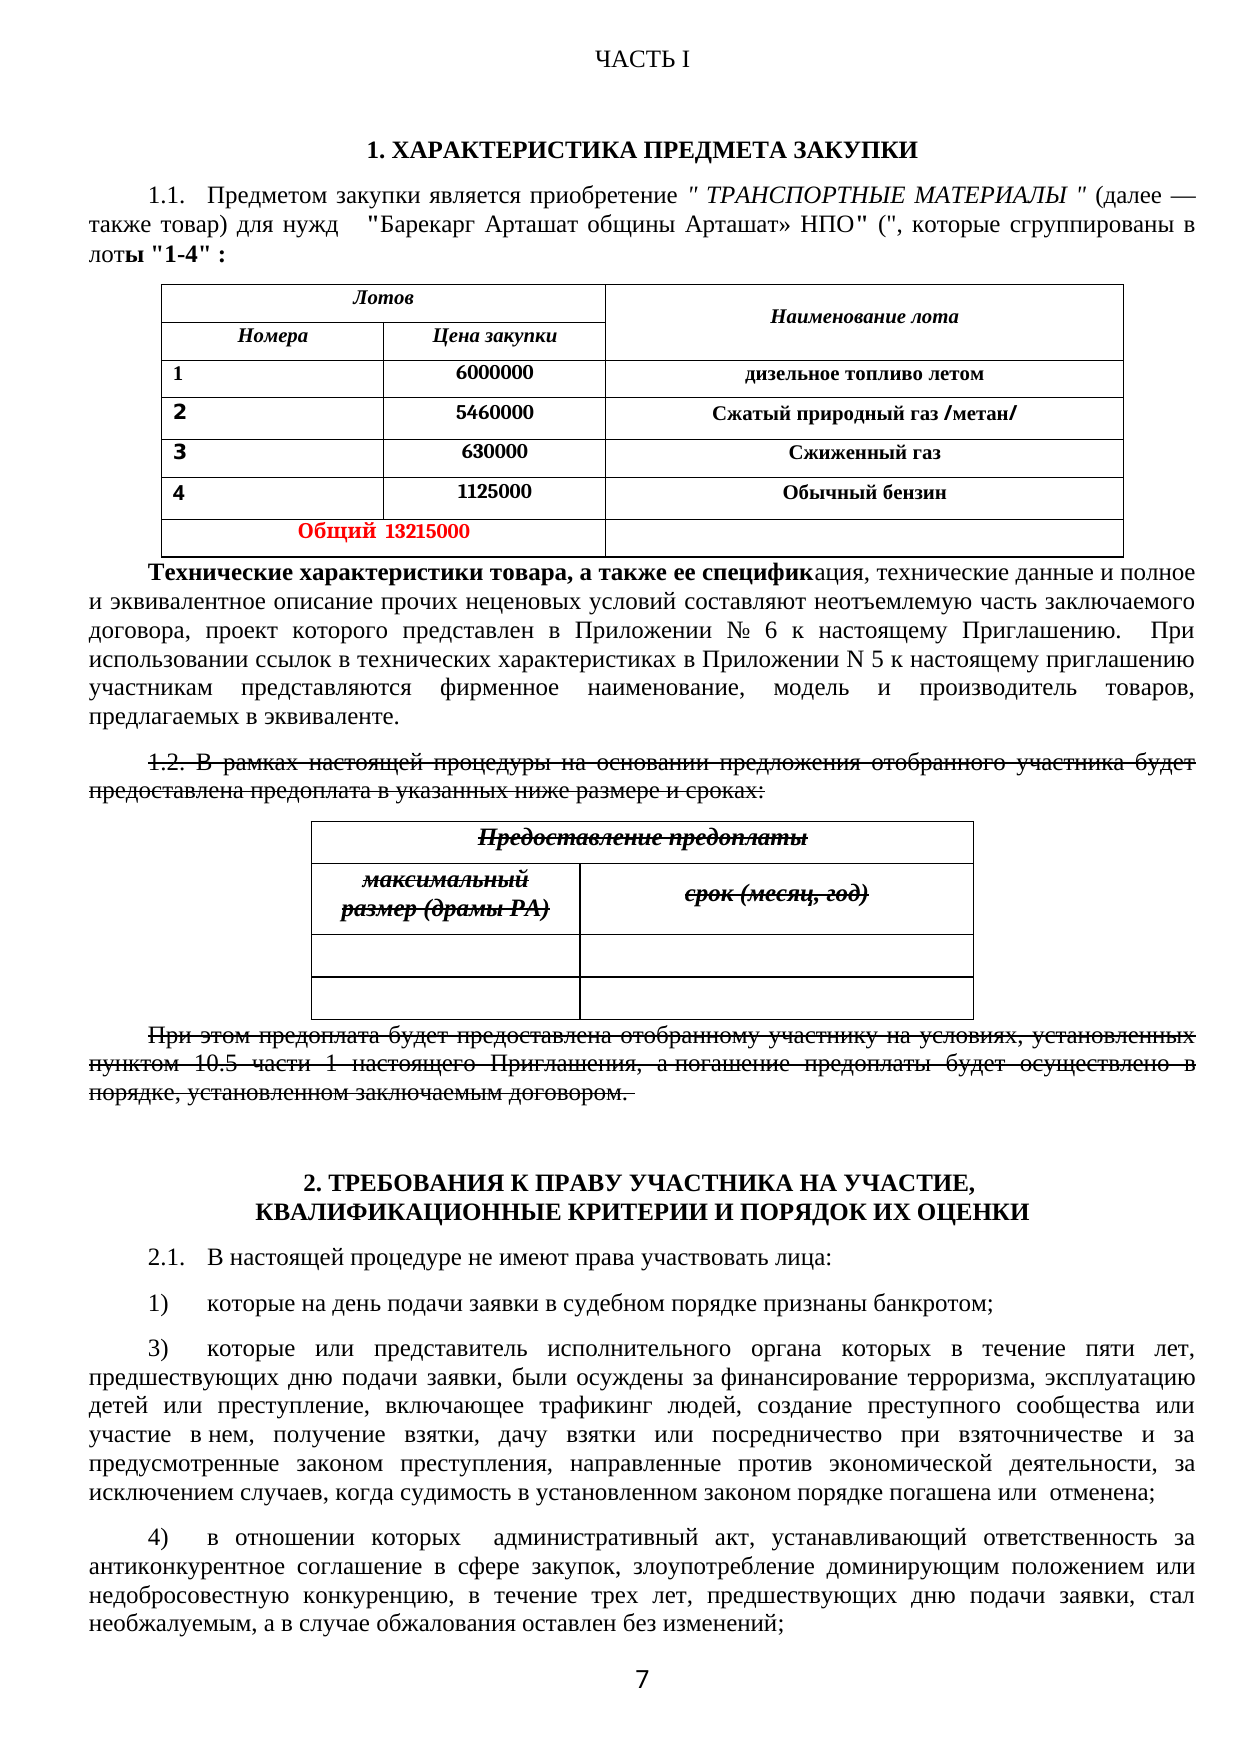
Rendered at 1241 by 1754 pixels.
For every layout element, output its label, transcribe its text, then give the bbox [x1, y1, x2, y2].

text 1. ХАРАКТЕРИСТИКА ПРЕДМЕТА ЗАКУПКИ [89, 135, 1196, 164]
table_header Лотов [162, 285, 605, 322]
table_cell Обычный бензин [606, 478, 1123, 519]
table_cell Общий 13215000 [162, 520, 605, 556]
table_cell [606, 520, 1123, 556]
table_cell срок (месяц, год) [581, 864, 973, 934]
text При этом предоплата будет предоставлена отобранному участнику на условиях, установленных пунктом 10.5 части 1 настоящего Приглашения, а погашение предоплаты будет осуществлено в порядке, установленном заключаемым договором. [89, 1066, 1196, 1106]
text 4) в отношении которых административный акт, устанавливающий ответственность за антиконкурентное соглашение в сфере закупок, злоупотребление доминирующим положением или недобросовестную конкуренцию, в течение трех лет, предшествующих дню подачи заявки, стал необжалуемым, а в случае обжалования оставлен без изменений; [89, 1522, 1196, 1637]
table_cell [581, 935, 973, 976]
table_cell 630000 [384, 440, 605, 477]
table_cell 1125000 [384, 478, 605, 519]
table_cell 2 [162, 398, 383, 439]
table_cell [312, 935, 579, 976]
table_header Наименование лота [606, 285, 1123, 359]
text 2.1. В настоящей процедуре не имеют права участвовать лица: [89, 1242, 1196, 1271]
text 1) которые на день подачи заявки в судебном порядке признаны банкротом; [89, 1288, 1196, 1316]
table_cell Цена закупки [384, 323, 605, 359]
text 3) которые или представитель исполнительного органа которых в течение пяти лет, предшествующих дню подачи заявки, были осуждены за финансирование терроризма, эксплуатацию детей или преступление, включающее трафикинг людей, создание преступного сообщества или участие в нем, получение взятки, дачу взятки или посредничество при взяточничестве и за предусмотренные законом преступления, направленные против экономической деятельности, за исключением случаев, когда судимость в установленном законом порядке погашена или отменена; [89, 1333, 1196, 1506]
table_cell максимальный размер (драмы РА) [312, 864, 579, 934]
table_cell Сжатый природный газ /метан/ [606, 398, 1123, 439]
text При этом предоплата будет предоставлена отобранному участнику на условиях, установленных пунктом 10.5 части 1 настоящего Приглашения, а погашение предоплаты будет осуществлено в порядке, установленном заключаемым договором. [89, 1020, 1196, 1064]
text 1.2. В рамках настоящей процедуры на основании предложения отобранного участника будет предоставлена предоплата в указанных ниже размере и сроках: [89, 747, 1196, 804]
subtitle 1.1. Предметом закупки является приобретение " ТРАНСПОРТНЫЕ МАТЕРИАЛЫ " (далее — также товар) для нужд "Барекарг Арташат общины Арташат» НПО" (", которые сгруппированы в лоты "1-4" : [89, 181, 1196, 268]
table_header Предоставление предоплаты [312, 822, 973, 863]
text Технические характеристики товара, а также ее спецификация, технические данные и полное и эквивалентное описание прочих неценовых условий составляют неотъемлемую часть заключаемого договора, проект которого представлен в Приложении № 6 к настоящему Приглашению. При использовании ссылок в технических характеристиках в Приложении N 5 к настоящему приглашению участникам представляются фирменное наименование, модель и производитель товаров, предлагаемых в эквиваленте. [89, 557, 1196, 730]
table_cell 6000000 [384, 361, 605, 397]
table_cell Сжиженный газ [606, 440, 1123, 477]
table_cell 3 [162, 440, 383, 477]
table_cell дизельное топливо летом [606, 361, 1123, 397]
text ЧАСТЬ I [89, 44, 1196, 73]
table_cell [581, 978, 973, 1019]
table_cell [312, 978, 579, 1019]
text 2. ТРЕБОВАНИЯ К ПРАВУ УЧАСТНИКА НА УЧАСТИЕ, КВАЛИФИКАЦИОННЫЕ КРИТЕРИИ И ПОРЯДОК ИХ ОЦЕНКИ [89, 1168, 1196, 1226]
table_cell 1 [162, 361, 383, 397]
table_cell 5460000 [384, 398, 605, 439]
table_cell 4 [162, 478, 383, 519]
table_cell Номера [162, 323, 383, 359]
